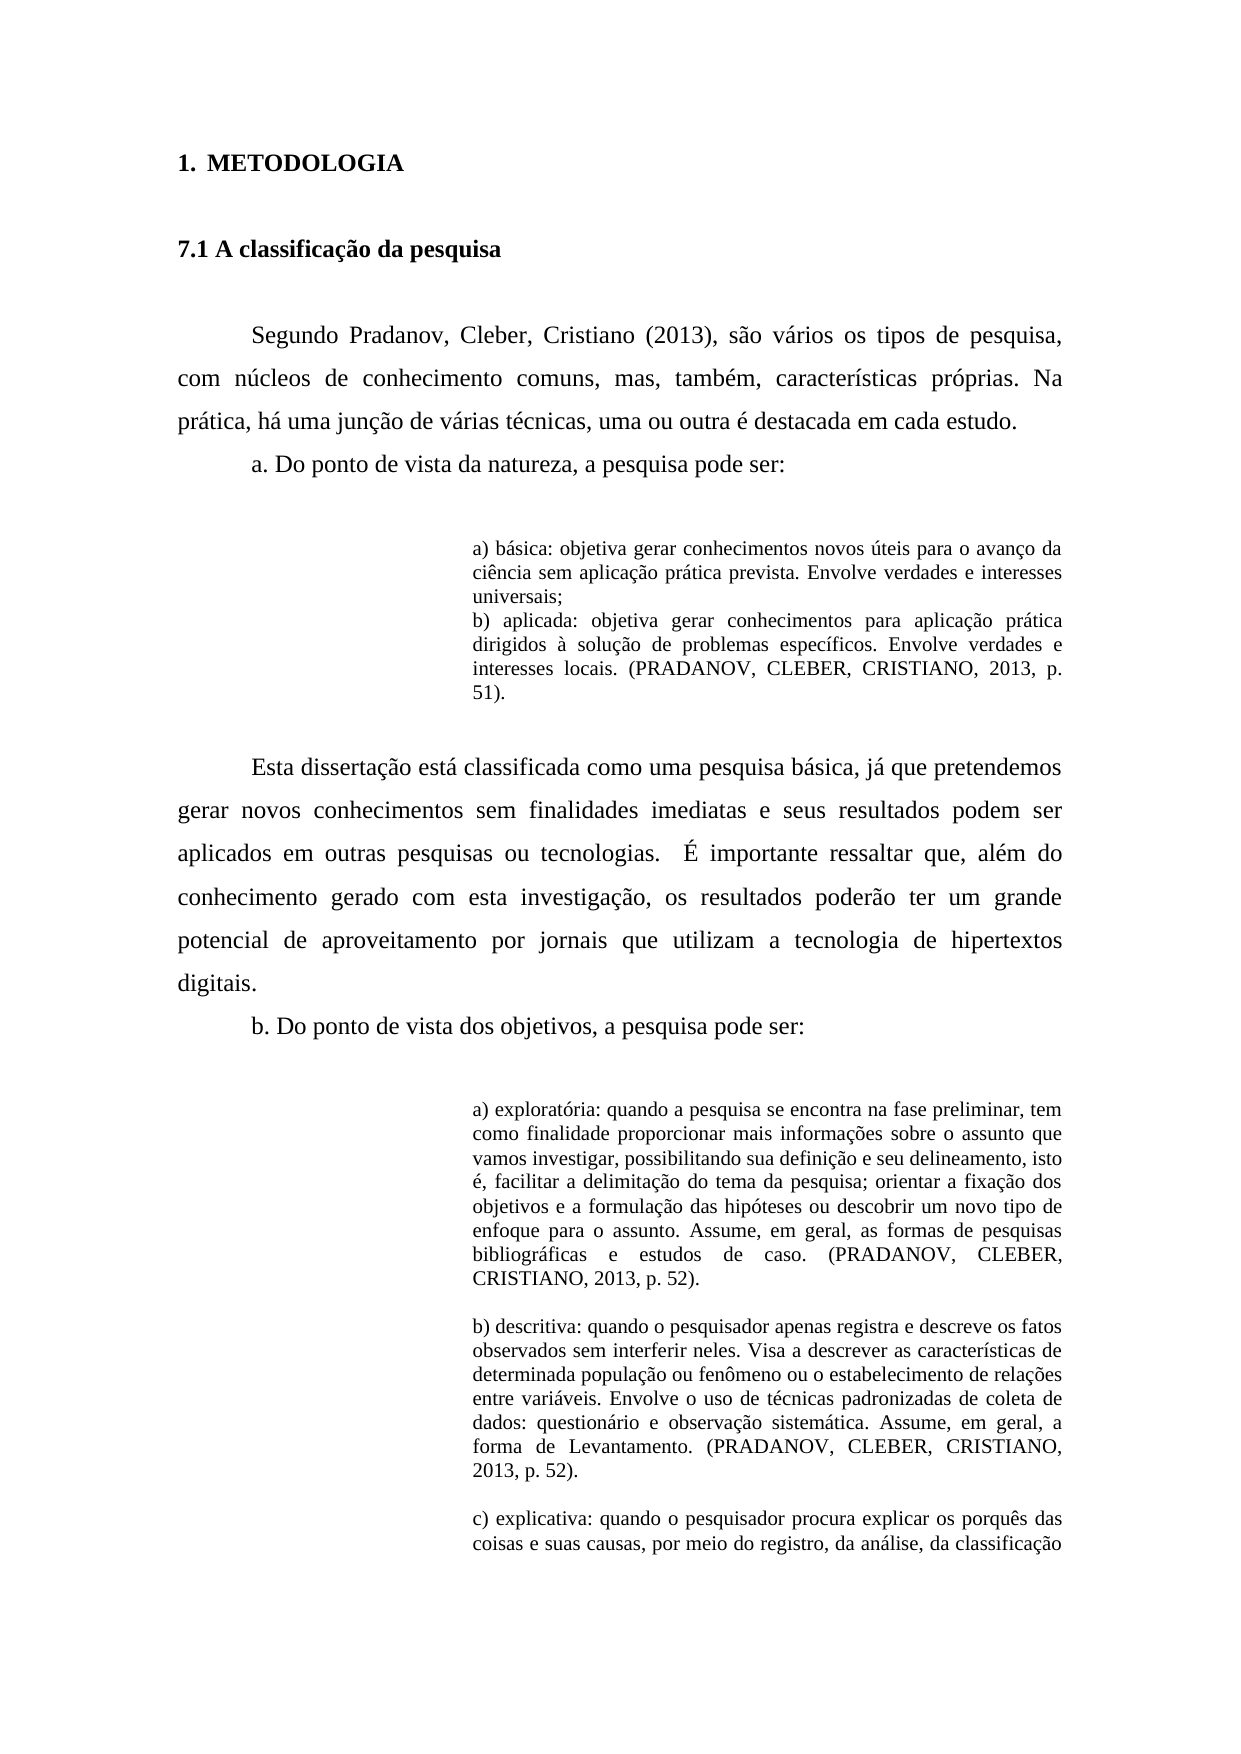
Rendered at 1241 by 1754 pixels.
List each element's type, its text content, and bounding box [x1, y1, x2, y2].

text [472, 1506, 1063, 1554]
text b) aplicada: objetiva gerar conhecimentos para aplicação prática dirigidos à solução de problemas específicos. Envolve verdades e interesses locais. (PRADANOV, CLEBER, CRISTIANO, 2013, p. 51). [472, 608, 1063, 704]
list METODOLOGIA [177, 148, 1063, 176]
text a) exploratória: quando a pesquisa se encontra na fase preliminar, tem como finalidade proporcionar mais informações sobre o assunto que vamos investigar, possibilitando sua definição e seu delineamento, isto é, facilitar a delimitação do tema da pesquisa; orientar a fixação dos objetivos e a formulação das hipóteses ou descobrir um novo tipo de enfoque para o assunto. Assume, em geral, as formas de pesquisas bibliográficas e estudos de caso. (PRADANOV, CLEBER, CRISTIANO, 2013, p. 52). [472, 1097, 1063, 1290]
text a) básica: objetiva gerar conhecimentos novos úteis para o avanço da ciência sem aplicação prática prevista. Envolve verdades e interesses universais; [472, 536, 1063, 608]
text 7.1 A classificação da pesquisa [177, 234, 1063, 263]
text Segundo Pradanov, Cleber, Cristiano (2013), são vários os tipos de pesquisa, com núcleos de conhecimento comuns, mas, também, características próprias. Na prática, há uma junção de várias técnicas, uma ou outra é destacada em cada estudo. [177, 320, 1063, 435]
text Esta dissertação está classificada como uma pesquisa básica, já que pretendemos gerar novos conhecimentos sem finalidades imediatas e seus resultados podem ser aplicados em outras pesquisas ou tecnologias. É importante ressaltar que, além do conhecimento gerado com esta investigação, os resultados poderão ter um grande potencial de aproveitamento por jornais que utilizam a tecnologia de hipertextos digitais. [177, 752, 1063, 997]
text b) descritiva: quando o pesquisador apenas registra e descreve os fatos observados sem interferir neles. Visa a descrever as características de determinada população ou fenômeno ou o estabelecimento de relações entre variáveis. Envolve o uso de técnicas padronizadas de coleta de dados: questionário e observação sistemática. Assume, em geral, a forma de Levantamento. (PRADANOV, CLEBER, CRISTIANO, 2013, p. 52). [472, 1314, 1063, 1482]
text b. Do ponto de vista dos objetivos, a pesquisa pode ser: [177, 1011, 1063, 1040]
text a. Do ponto de vista da natureza, a pesquisa pode ser: [177, 449, 1063, 478]
